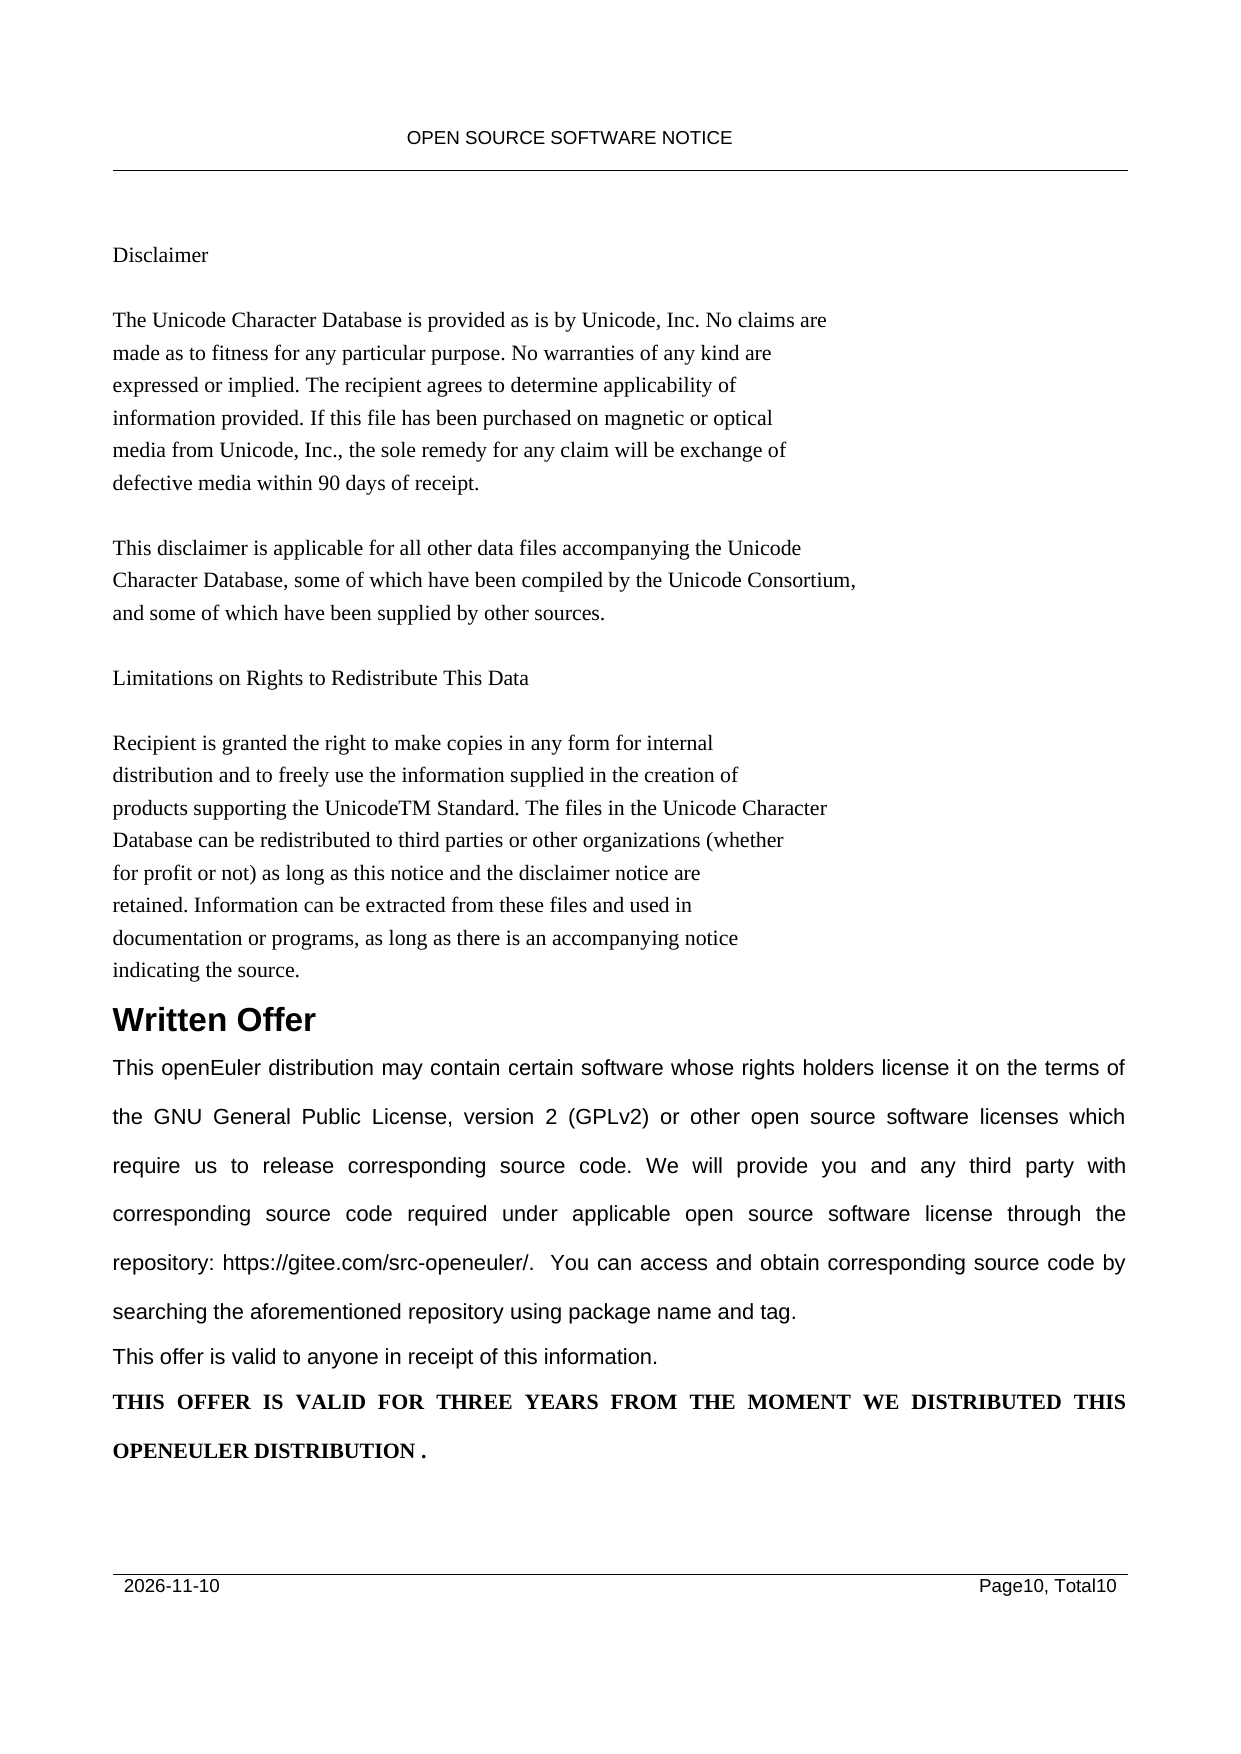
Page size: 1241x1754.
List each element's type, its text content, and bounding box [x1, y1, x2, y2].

text This openEuler distribution may contain certain software whose rights holders license it on the terms of the GNU General Public License, version 2 (GPLv2) or other open source software licenses which require us to release corresponding source code. We will provide you and any third party with corresponding source code required under applicable open source software license through the repository: https://gitee.com/src-openeuler/. You can access and obtain corresponding source code by searching the aforementioned repository using package name and tag. [112, 1051, 1128, 1328]
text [112, 206, 1128, 986]
text This offer is valid to anyone in receipt of this information. [112, 1340, 1128, 1373]
text Written Offer [112, 986, 1128, 1051]
text THIS OFFER IS VALID FOR THREE YEARS FROM THE MOMENT WE DISTRIBUTED THIS OPENEULER DISTRIBUTION . [112, 1385, 1128, 1467]
